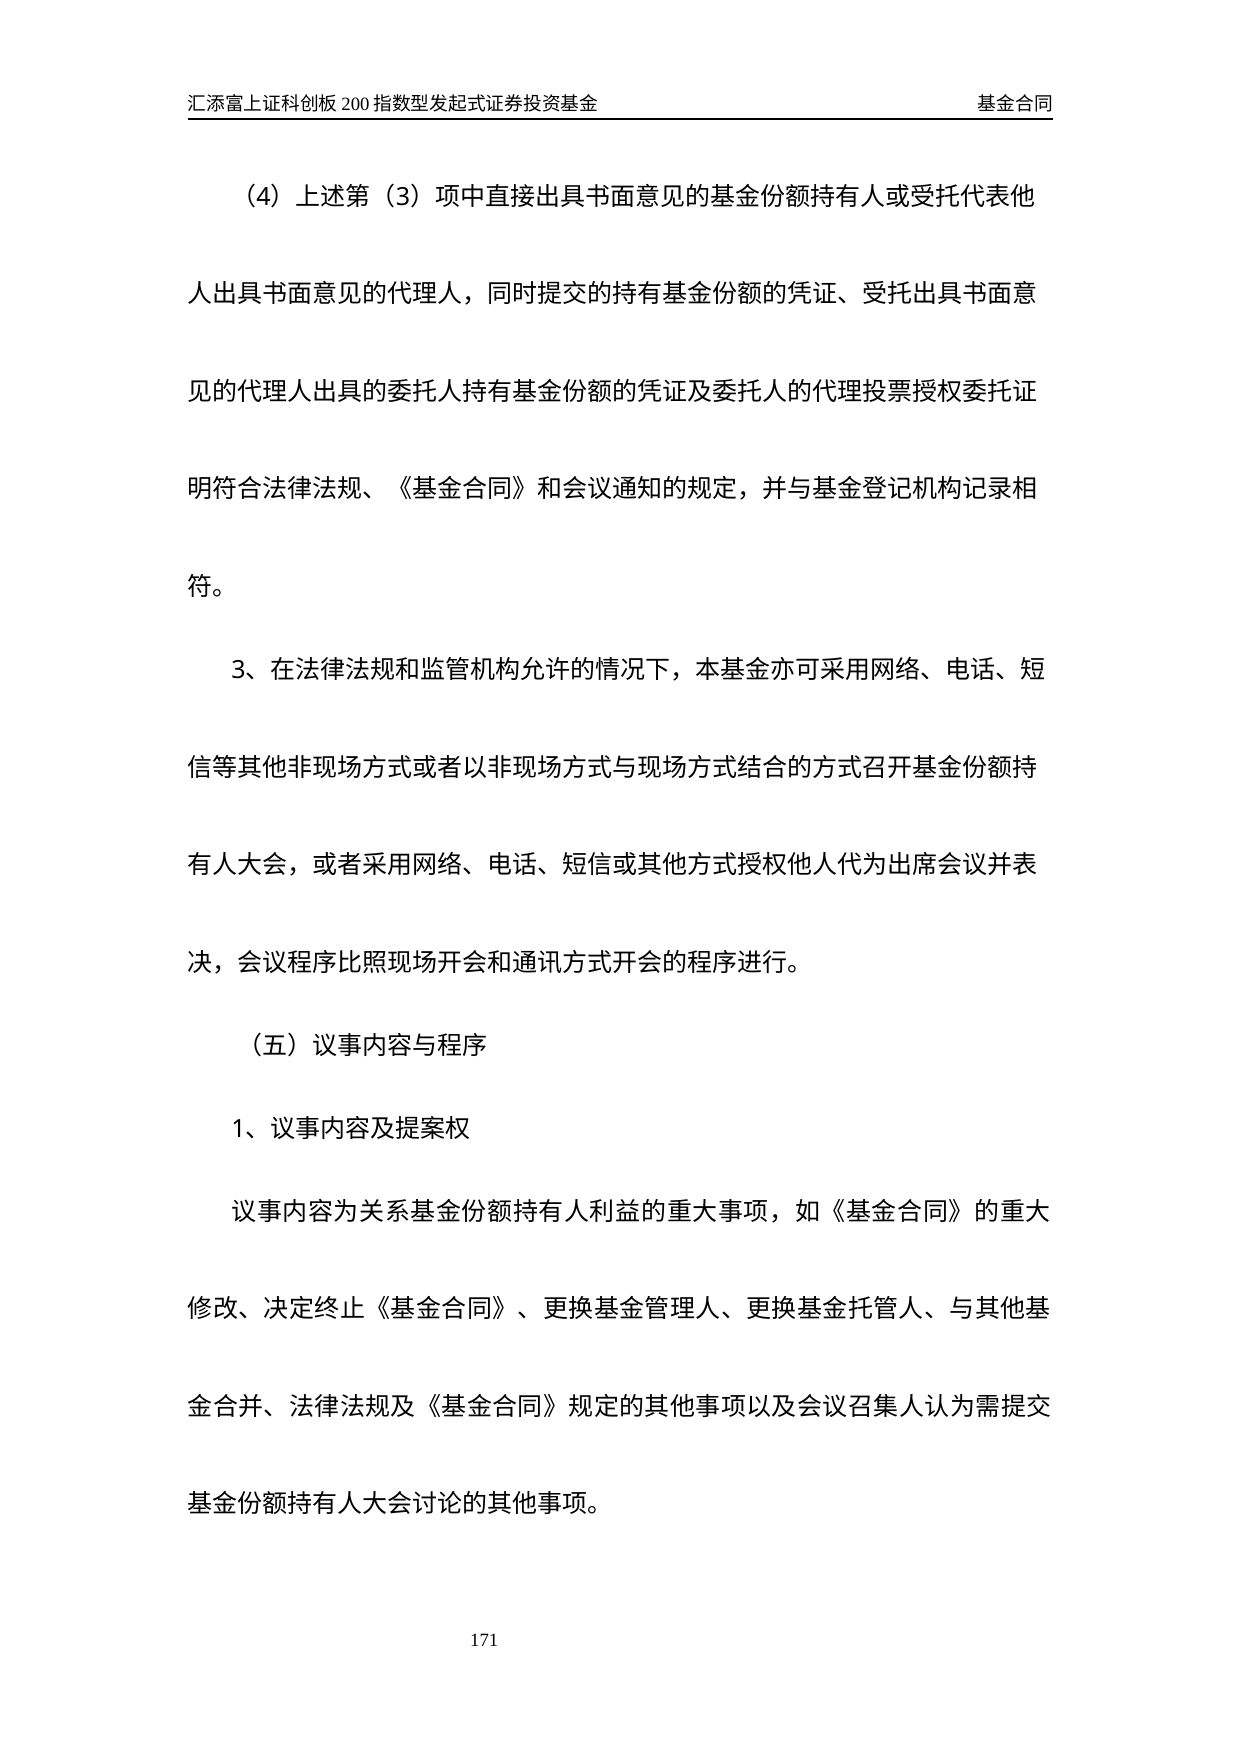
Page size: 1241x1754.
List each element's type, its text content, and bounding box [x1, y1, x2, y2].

text 议事内容为关系基金份额持有人利益的重大事项，如《基金合同》的重大修改、决定终止《基金合同》、更换基金管理人、更换基金托管人、与其他基金合并、法律法规及《基金合同》规定的其他事项以及会议召集人认为需提交基金份额持有人大会讨论的其他事项。 [187, 1177, 1053, 1534]
text 3、在法律法规和监管机构允许的情况下，本基金亦可采用网络、电话、短信等其他非现场方式或者以非现场方式与现场方式结合的方式召开基金份额持有人大会，或者采用网络、电话、短信或其他方式授权他人代为出席会议并表决，会议程序比照现场开会和通讯方式开会的程序进行。 [187, 635, 1053, 993]
text 1、议事内容及提案权 [187, 1094, 1053, 1159]
text （4）上述第（3）项中直接出具书面意见的基金份额持有人或受托代表他人出具书面意见的代理人，同时提交的持有基金份额的凭证、受托出具书面意见的代理人出具的委托人持有基金份额的凭证及委托人的代理投票授权委托证明符合法律法规、《基金合同》和会议通知的规定，并与基金登记机构记录相符。 [187, 162, 1053, 617]
text （五）议事内容与程序 [187, 1011, 1053, 1076]
